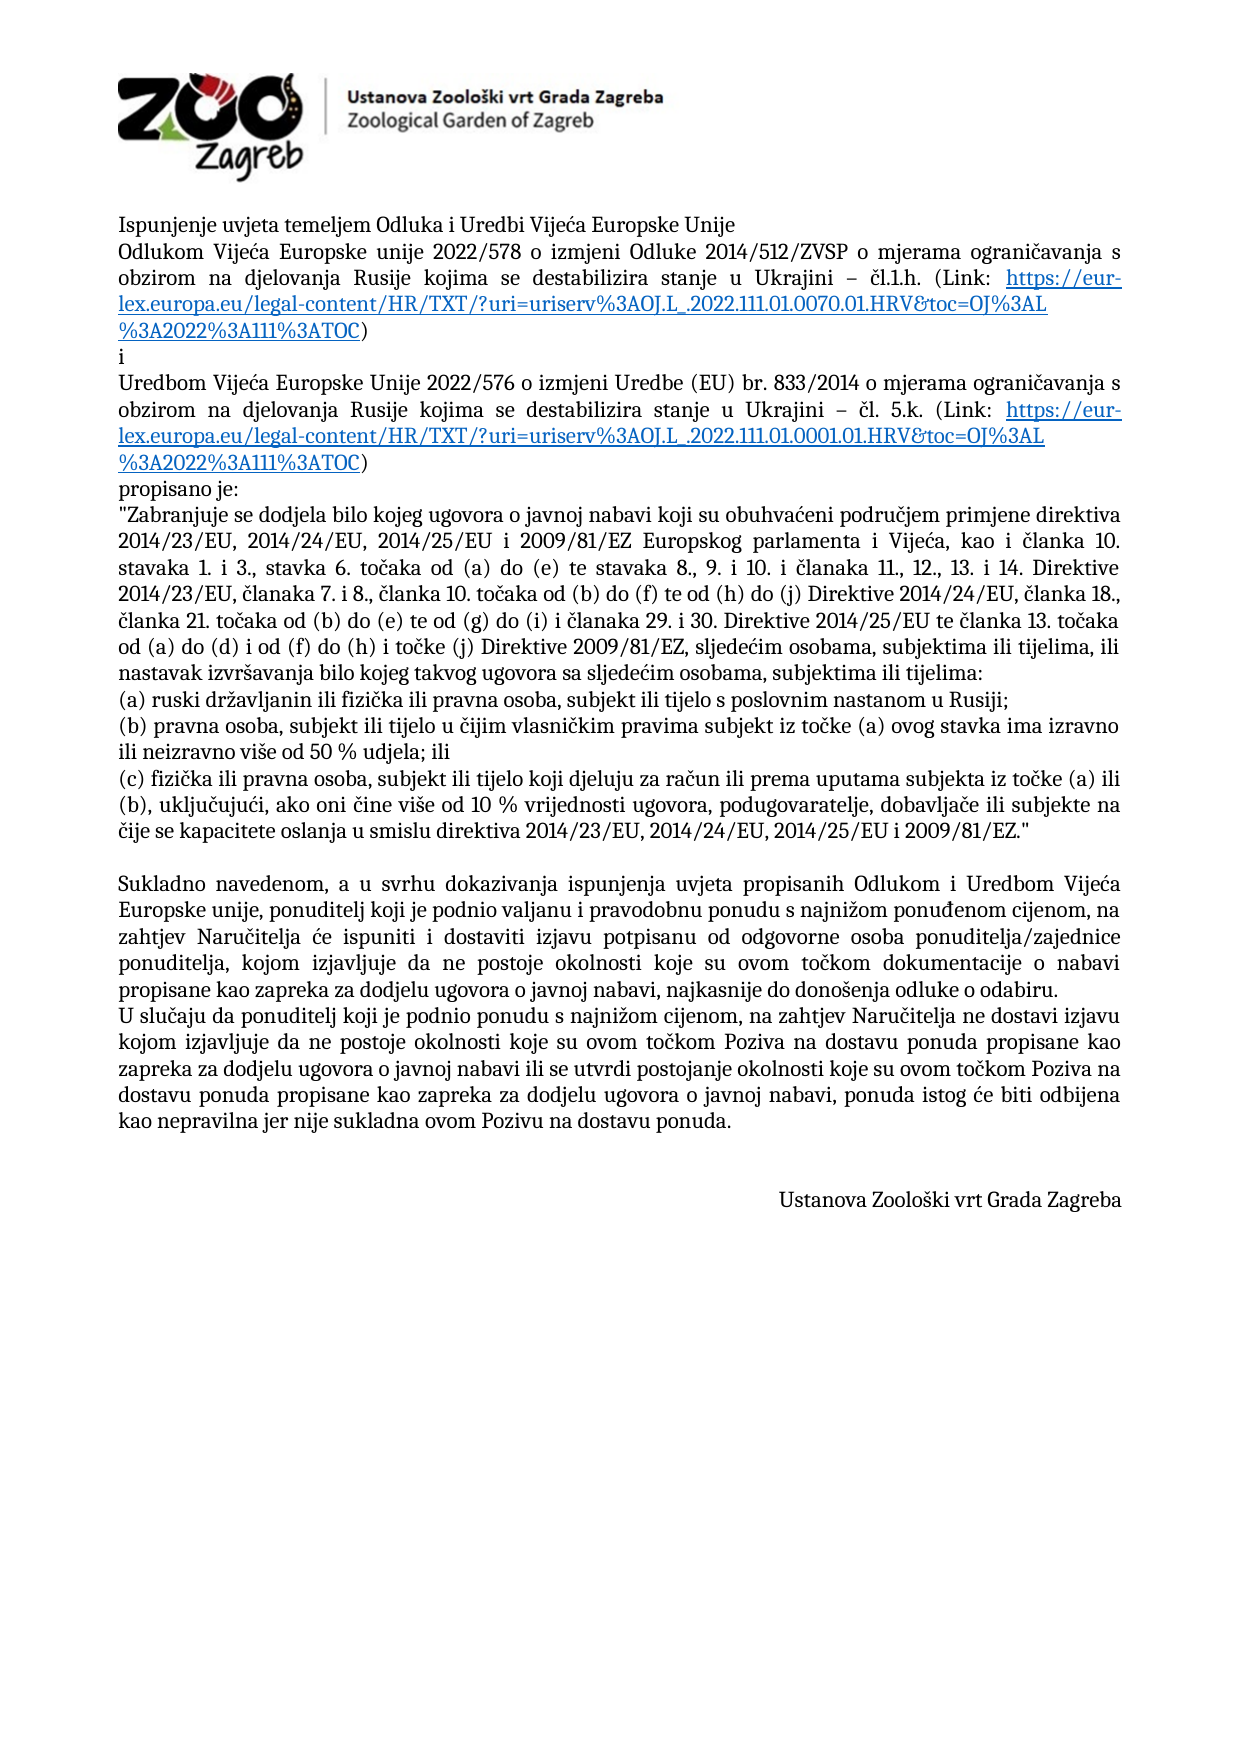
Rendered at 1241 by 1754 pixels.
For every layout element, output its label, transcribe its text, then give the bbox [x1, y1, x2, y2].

text Ustanova Zoološki vrt Grada Zagreba [118, 1187, 1122, 1213]
text (b) pravna osoba, subjekt ili tijelo u čijim vlasničkim pravima subjekt iz točke (a) ovog stavka ima izravno ili neizravno više od 50 % udjela; ili [118, 713, 1122, 766]
text i [118, 344, 1122, 370]
text Sukladno navedenom, a u svrhu dokazivanja ispunjenja uvjeta propisanih Odlukom i Uredbom Vijeća Europske unije, ponuditelj koji je podnio valjanu i pravodobnu ponudu s najnižom ponuđenom cijenom, na zahtjev Naručitelja će ispuniti i dostaviti izjavu potpisanu od odgovorne osoba ponuditelja/zajednice ponuditelja, kojom izjavljuje da ne postoje okolnosti koje su ovom točkom dokumentacije o nabavi propisane kao zapreka za dodjelu ugovora o javnoj nabavi, najkasnije do donošenja odluke o odabiru. [118, 871, 1122, 1003]
text "Zabranjuje se dodjela bilo kojeg ugovora o javnoj nabavi koji su obuhvaćeni područjem primjene direktiva 2014/23/EU, 2014/24/EU, 2014/25/EU i 2009/81/EZ Europskog parlamenta i Vijeća, kao i članka 10. stavaka 1. i 3., stavka 6. točaka od (a) do (e) te stavaka 8., 9. i 10. i članaka 11., 12., 13. i 14. Direktive 2014/23/EU, članaka 7. i 8., članka 10. točaka od (b) do (f) te od (h) do (j) Direktive 2014/24/EU, članka 18., članka 21. točaka od (b) do (e) te od (g) do (i) i članaka 29. i 30. Direktive 2014/25/EU te članka 13. točaka od (a) do (d) i od (f) do (h) i točke (j) Direktive 2009/81/EZ, sljedećim osobama, subjektima ili tijelima, ili nastavak izvršavanja bilo kojeg takvog ugovora sa sljedećim osobama, subjektima ili tijelima: [118, 502, 1122, 686]
text Odlukom Vijeća Europske unije 2022/578 o izmjeni Odluke 2014/512/ZVSP o mjerama ograničavanja s obzirom na djelovanja Rusije kojima se destabilizira stanje u Ukrajini – čl.1.h. (Link: https://eur-lex.europa.eu/legal-content/HR/TXT/?uri=uriserv%3AOJ.L_.2022.111.01.0070.01.HRV&toc=OJ%3AL%3A2022%3A111%3ATOC) [118, 238, 1122, 344]
text Uredbom Vijeća Europske Unije 2022/576 o izmjeni Uredbe (EU) br. 833/2014 o mjerama ograničavanja s obzirom na djelovanja Rusije kojima se destabilizira stanje u Ukrajini – čl. 5.k. (Link: https://eur-lex.europa.eu/legal-content/HR/TXT/?uri=uriserv%3AOJ.L_.2022.111.01.0001.01.HRV&toc=OJ%3AL%3A2022%3A111%3ATOC) [118, 370, 1122, 476]
text (c) fizička ili pravna osoba, subjekt ili tijelo koji djeluju za račun ili prema uputama subjekta iz točke (a) ili (b), uključujući, ako oni čine više od 10 % vrijednosti ugovora, podugovaratelje, dobavljače ili subjekte na čije se kapacitete oslanja u smislu direktiva 2014/23/EU, 2014/24/EU, 2014/25/EU i 2009/81/EZ." [118, 766, 1122, 844]
text (a) ruski državljanin ili fizička ili pravna osoba, subjekt ili tijelo s poslovnim nastanom u Rusiji; [118, 686, 1122, 713]
text Ispunjenje uvjeta temeljem Odluka i Uredbi Vijeća Europske Unije [118, 212, 1122, 238]
text U slučaju da ponuditelj koji je podnio ponudu s najnižom cijenom, na zahtjev Naručitelja ne dostavi izjavu kojom izjavljuje da ne postoje okolnosti koje su ovom točkom Poziva na dostavu ponuda propisane kao zapreka za dodjelu ugovora o javnoj nabavi ili se utvrdi postojanje okolnosti koje su ovom točkom Poziva na dostavu ponuda propisane kao zapreka za dodjelu ugovora o javnoj nabavi, ponuda istog će biti odbijena kao nepravilna jer nije sukladna ovom Pozivu na dostavu ponuda. [118, 1003, 1122, 1134]
picture [118, 73, 694, 186]
text propisano je: [118, 476, 1122, 502]
